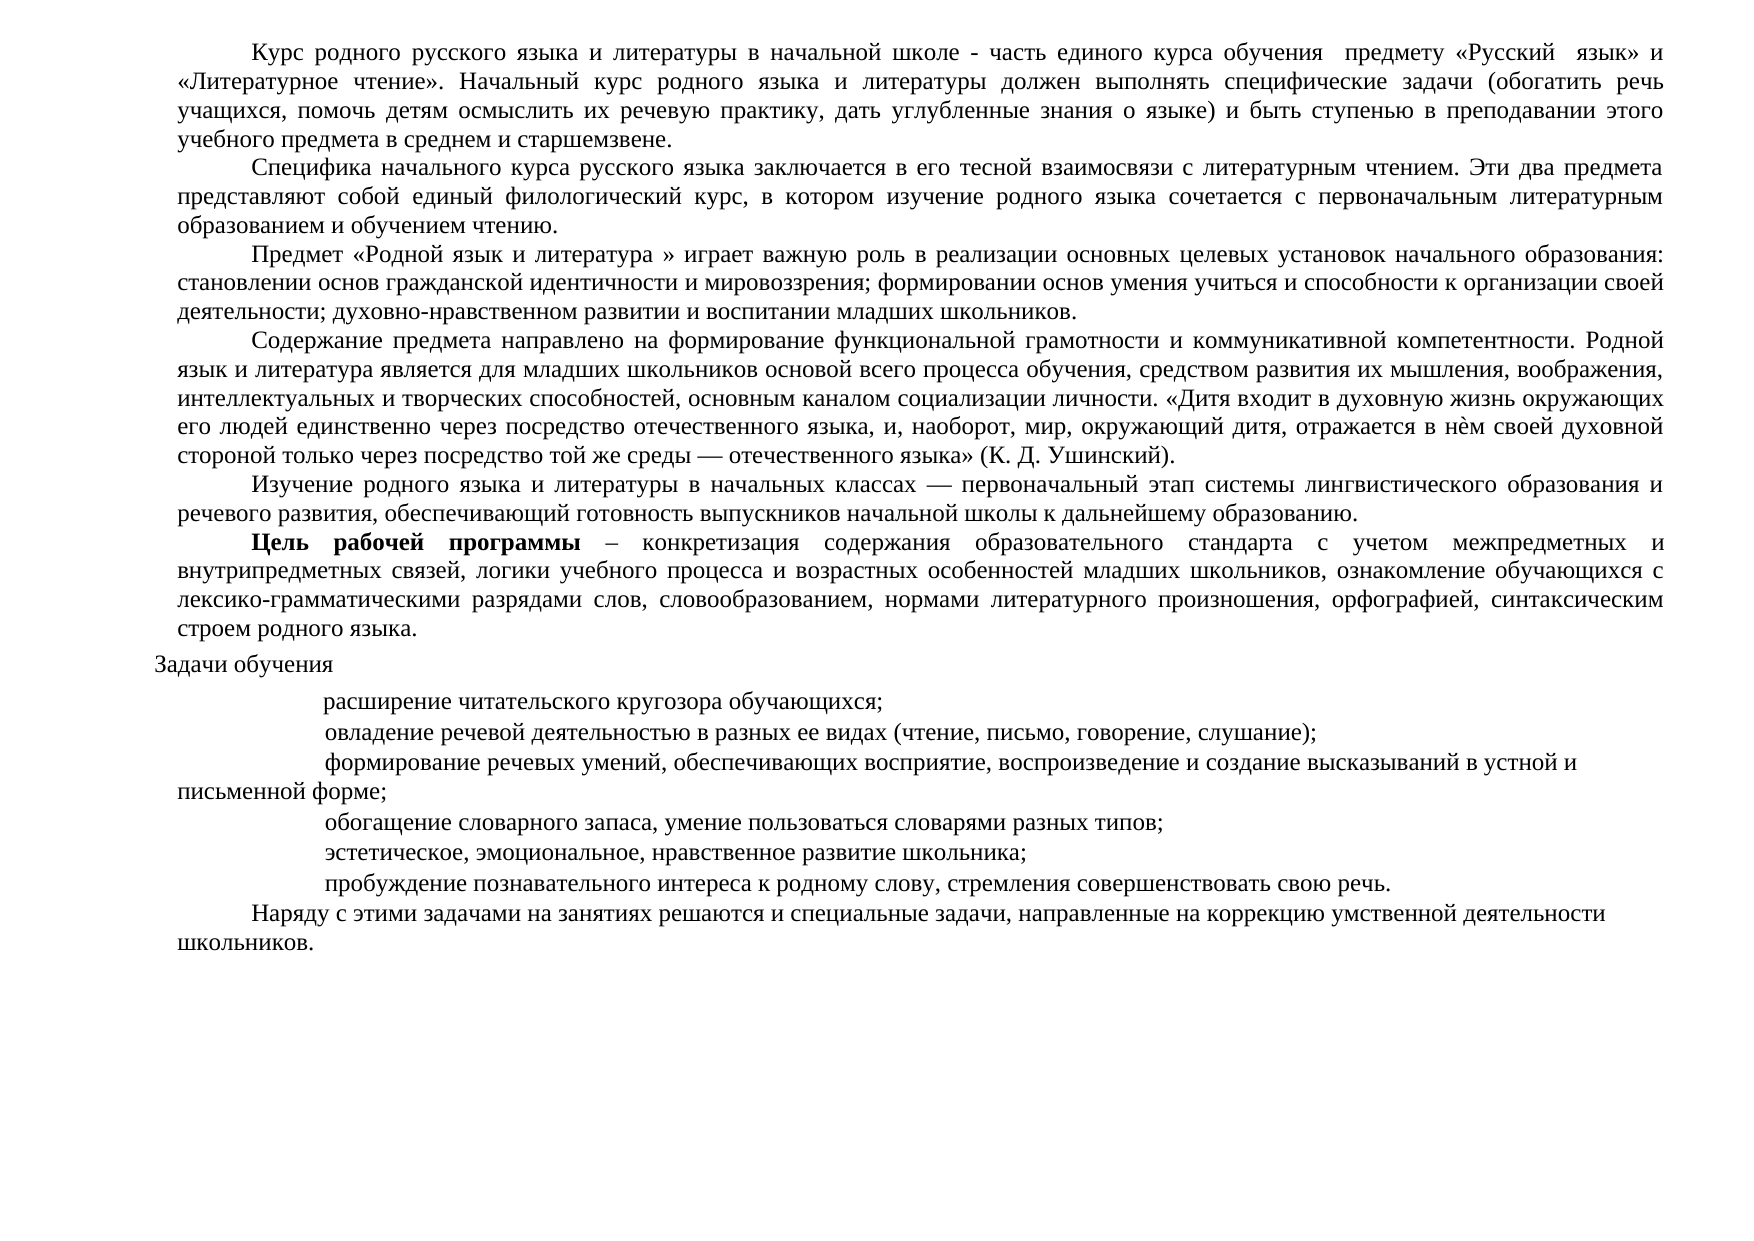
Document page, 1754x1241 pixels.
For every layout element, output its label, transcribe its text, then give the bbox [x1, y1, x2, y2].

text обогащение словарного запаса, умение пользоваться словарями разных типов; эстетическое, эмоциональное, нравственное развитие школьника; [324, 807, 1236, 866]
text Предмет «Родной язык и литература » играет важную роль в реализации основных целевых установок начального образования: становлении основ гражданской идентичности и мировоззрения; формировании основ умения учиться и способности к организации своей деятельности; духовно-нравственном развитии и воспитании младших школьников. [177, 239, 1666, 325]
text Изучение родного языка и литературы в начальных классах — первоначальный этап системы лингвистического образования и речевого развития, обеспечивающий готовность выпускников начальной школы к дальнейшему образованию. [177, 469, 1665, 527]
text формирование речевых умений, обеспечивающих восприятие, воспроизведение и создание высказываний в устной и письменной форме; [177, 747, 1664, 805]
text Наряду с этими задачами на занятиях решаются и специальные задачи, направленные на коррекцию умственной деятельности школьников. [177, 898, 1664, 956]
text овладение речевой деятельностью в разных ее видах (чтение, письмо, говорение, слушание); [324, 717, 1725, 745]
text пробуждение познавательного интереса к родному слову, стремления совершенствовать свою речь. [324, 867, 1725, 898]
text расширение читательского кругозора обучающихся; [154, 686, 1725, 715]
text Содержание предмета направлено на формирование функциональной грамотности и коммуникативной компетентности. Родной язык и литература является для младших школьников основой всего процесса обучения, средством развития их мышления, воображения, интеллектуальных и творческих способностей, основным каналом социализации личности. «Дитя входит в духовную жизнь окружающих его людей единственно через посредство отечественного языка, и, наоборот, мир, окружающий дитя, отражается в нѐм своей духовной стороной только через посредство той же среды — отечественного языка» (К. Д. Ушинский). [177, 325, 1666, 469]
text Курс родного русского языка и литературы в начальной школе - часть единого курса обучения предмету «Русский язык» и «Литературное чтение». Начальный курс родного языка и литературы должен выполнять специфические задачи (обогатить речь учащихся, помочь детям осмыслить их речевую практику, дать углубленные знания о языке) и быть ступенью в преподавании этого учебного предмета в среднем и старшемзвене. [177, 37, 1666, 152]
text Задачи обучения [154, 649, 1725, 678]
text Цель рабочей программы – конкретизация содержания образовательного стандарта с учетом межпредметных и внутрипредметных связей, логики учебного процесса и возрастных особенностей младших школьников, ознакомление обучающихся с лексико-грамматическими разрядами слов, словообразованием, нормами литературного произношения, орфографией, синтаксическим строем родного языка. [177, 527, 1665, 642]
text Специфика начального курса русского языка заключается в его тесной взаимосвязи с литературным чтением. Эти два предмета представляют собой единый филологический курс, в котором изучение родного языка сочетается с первоначальным литературным образованием и обучением чтению. [177, 152, 1664, 239]
